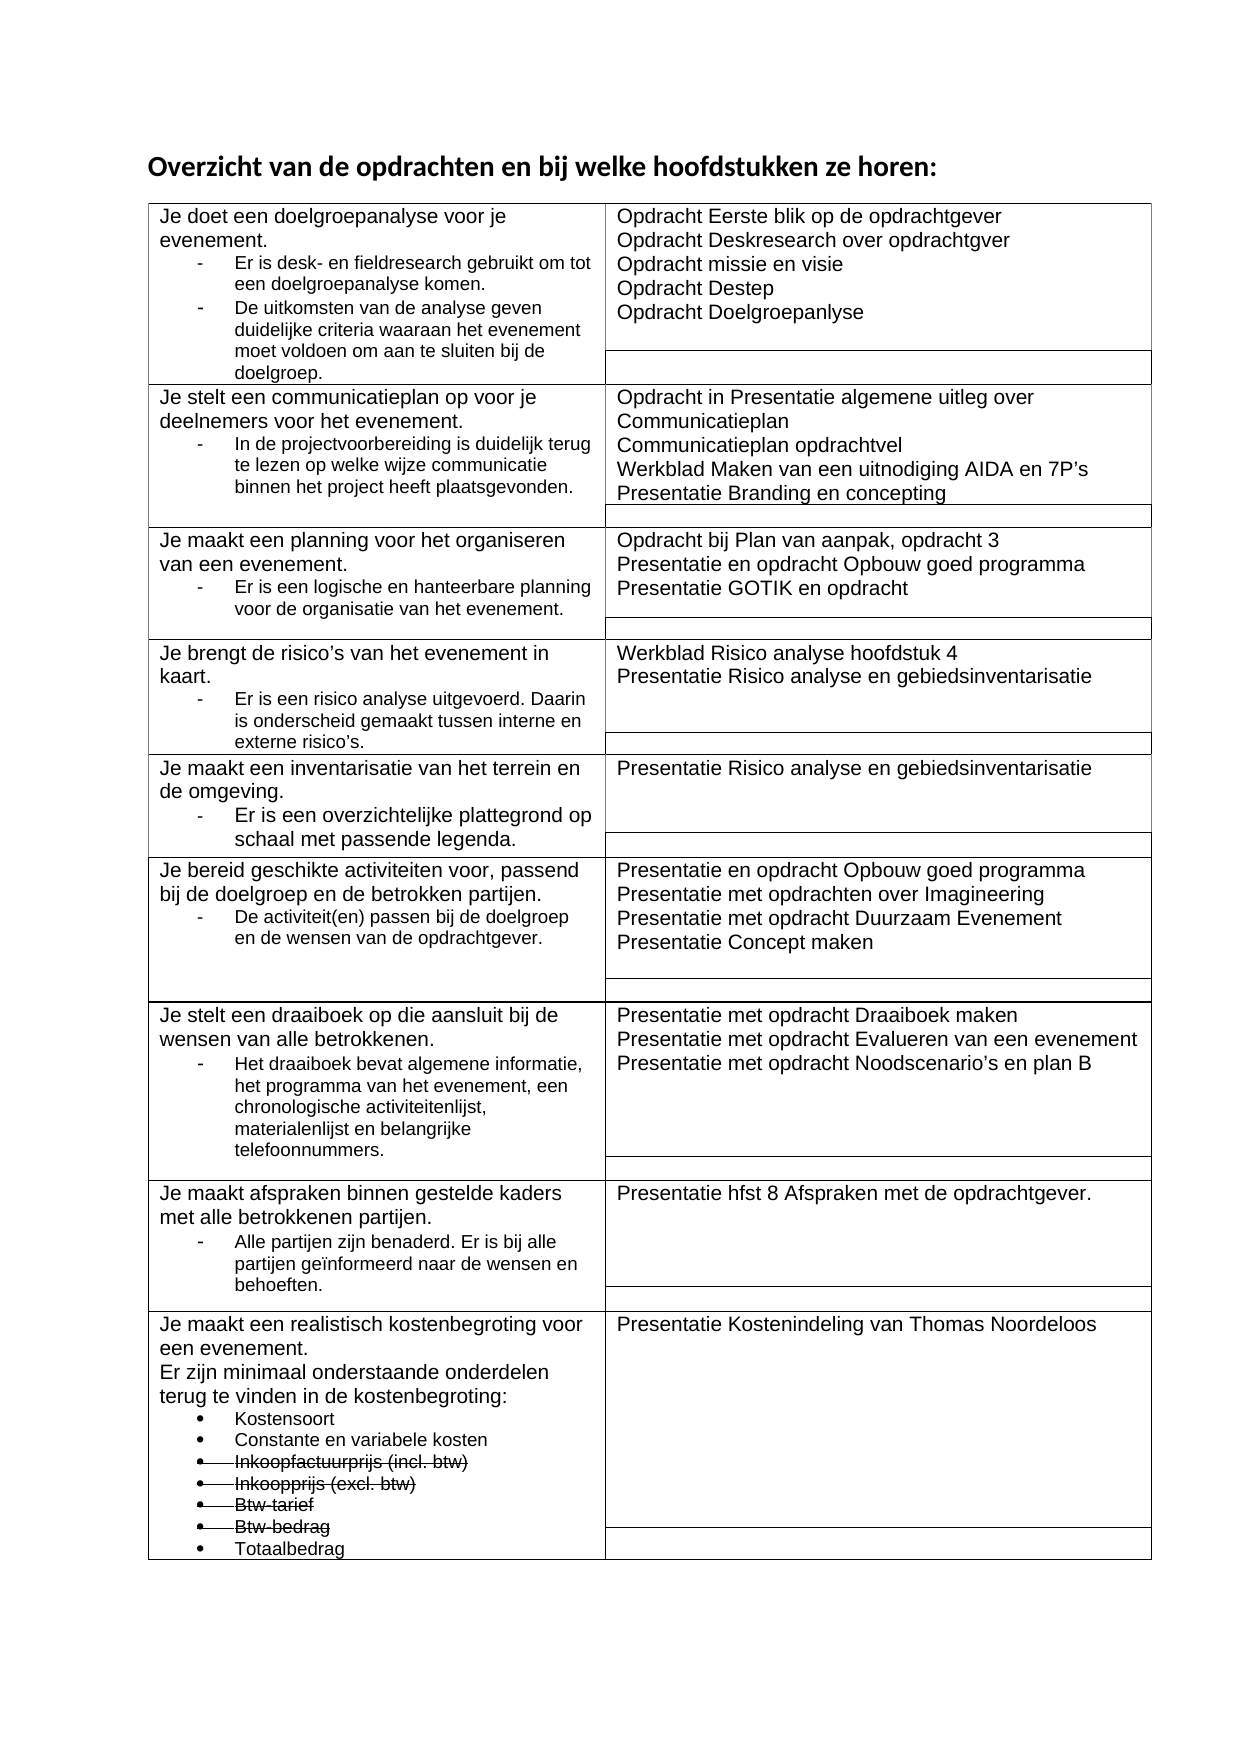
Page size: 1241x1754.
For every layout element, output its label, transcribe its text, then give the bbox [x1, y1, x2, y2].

table_cell [606, 505, 1151, 527]
table_cell Je stelt een communicatieplan op voor je deelnemers voor het evenement. In de projectvoorbereiding is duidelijk terug te lezen op welke wijze communicatie binnen het project heeft plaatsgevonden. [149, 385, 605, 527]
table_cell Opdracht bij Plan van aanpak, opdracht 3 Presentatie en opdracht Opbouw goed programma Presentatie GOTIK en opdracht [606, 528, 1151, 617]
table_cell Je maakt een realistisch kostenbegroting voor een evenement. Er zijn minimaal onderstaande onderdelen terug te vinden in de kostenbegroting: Kostensoort Constante en variabele kosten Inkoopfactuurprijs (incl. btw) Inkoopprijs (excl. btw) Btw-tarief Btw-bedrag Totaalbedrag [149, 1312, 605, 1559]
table_cell [606, 979, 1151, 1001]
table_cell Presentatie Kostenindeling van Thomas Noordeloos [606, 1312, 1151, 1527]
table_cell [606, 618, 1151, 639]
text Overzicht van de opdrachten en bij welke hoofdstukken ze horen: [148, 148, 1093, 183]
table_cell [606, 733, 1151, 754]
table_cell Presentatie met opdracht Draaiboek maken Presentatie met opdracht Evalueren van een evenement Presentatie met opdracht Noodscenario’s en plan B [606, 1003, 1151, 1156]
table_cell Je stelt een draaiboek op die aansluit bij de wensen van alle betrokkenen. Het draaiboek bevat algemene informatie, het programma van het evenement, een chronologische activiteitenlijst, materialenlijst en belangrijke telefoonnummers. [149, 1003, 605, 1179]
table_cell Je maakt een planning voor het organiseren van een evenement. Er is een logische en hanteerbare planning voor de organisatie van het evenement. [149, 528, 605, 639]
table_cell [606, 351, 1151, 383]
table_cell Je maakt een inventarisatie van het terrein en de omgeving. Er is een overzichtelijke plattegrond op schaal met passende legenda. [149, 755, 605, 857]
table_cell [606, 1157, 1151, 1179]
table_cell Opdracht in Presentatie algemene uitleg over Communicatieplan Communicatieplan opdrachtvel Werkblad Maken van een uitnodiging AIDA en 7P’s Presentatie Branding en concepting [606, 385, 1151, 504]
table_cell Werkblad Risico analyse hoofdstuk 4 Presentatie Risico analyse en gebiedsinventarisatie [606, 640, 1151, 732]
table_cell Presentatie en opdracht Opbouw goed programma Presentatie met opdrachten over Imagineering Presentatie met opdracht Duurzaam Evenement Presentatie Concept maken [606, 858, 1151, 977]
table_cell [606, 833, 1151, 857]
table_cell Presentatie Risico analyse en gebiedsinventarisatie [606, 755, 1151, 832]
table_header Je doet een doelgroepanalyse voor je evenement. Er is desk- en fieldresearch gebruikt om tot een doelgroepanalyse komen. De uitkomsten van de analyse geven duidelijke criteria waaraan het evenement moet voldoen om aan te sluiten bij de doelgroep. [149, 204, 605, 383]
table_cell Presentatie hfst 8 Afspraken met de opdrachtgever. [606, 1181, 1151, 1286]
table_cell Je bereid geschikte activiteiten voor, passend bij de doelgroep en de betrokken partijen. De activiteit(en) passen bij de doelgroep en de wensen van de opdrachtgever. [149, 858, 605, 1001]
table_cell Je maakt afspraken binnen gestelde kaders met alle betrokkenen partijen. Alle partijen zijn benaderd. Er is bij alle partijen geïnformeerd naar de wensen en behoeften. [149, 1181, 605, 1311]
table_header Opdracht Eerste blik op de opdrachtgever Opdracht Deskresearch over opdrachtgver Opdracht missie en visie Opdracht Destep Opdracht Doelgroepanlyse [606, 204, 1151, 350]
table_cell Je brengt de risico’s van het evenement in kaart. Er is een risico analyse uitgevoerd. Daarin is onderscheid gemaakt tussen interne en externe risico’s. [149, 640, 605, 754]
table_cell [606, 1287, 1151, 1311]
table_cell [606, 1528, 1151, 1559]
